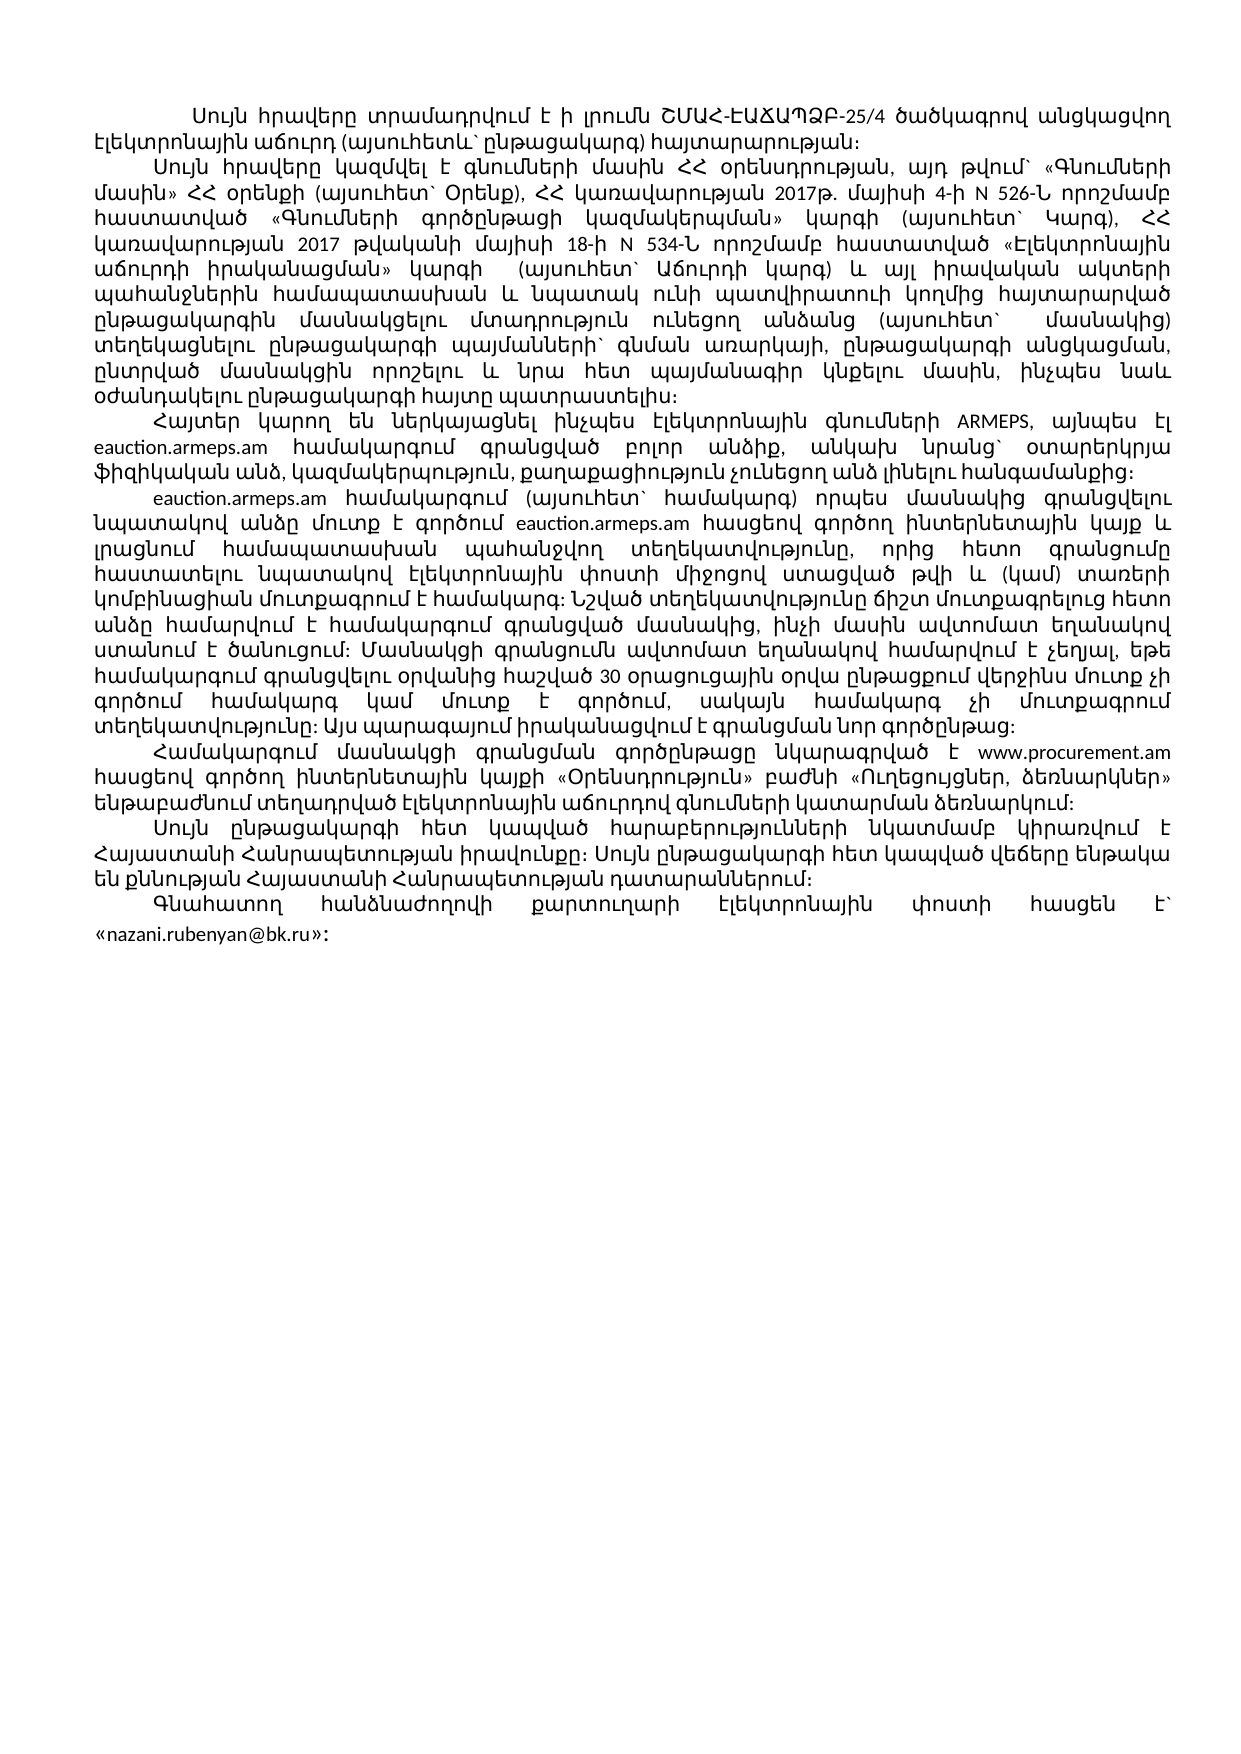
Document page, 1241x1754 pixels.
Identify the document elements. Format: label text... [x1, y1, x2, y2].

text Սույն ընթացակարգի հետ կապված հարաբերությունների նկատմամբ կիրառվում է Հայաստանի Հանրապետության իրավունքը։ Սույն ընթացակարգի հետ կապված վեճերը ենթակա են քննության Հայաստանի Հանրապետության դատարաններում։ [94, 815, 1171, 892]
text Սույն հրավերը կազմվել է գնումների մասին ՀՀ օրենսդրության, այդ թվում` «Գնումների մասին» ՀՀ օրենքի (այսուհետ` Օրենք), ՀՀ կառավարության 2017թ. մայիսի 4-ի N 526-Ն որոշմամբ հաստատված «Գնումների գործընթացի կազմակերպման» կարգի (այսուհետ` Կարգ), ՀՀ կառավարության 2017 թվականի մայիսի 18-ի N 534-Ն որոշմամբ հաստատված «Էլեկտրոնային աճուրդի իրականացման» կարգի (այսուհետ` Աճուրդի կարգ) և այլ իրավական ակտերի պահանջներին համապատասխան և նպատակ ունի պատվիրատուի կողմից հայտարարված ընթացակարգին մասնակցելու մտադրություն ունեցող անձանց (այսուհետ` մասնակից) տեղեկացնելու ընթացակարգի պայմանների` գնման առարկայի, ընթացակարգի անցկացման, ընտրված մասնակցին որոշելու և նրա հետ պայմանագիր կնքելու մասին, ինչպես նաև օժանդակելու ընթացակարգի հայտը պատրաստելիս։ [94, 154, 1171, 409]
text Հայտեր կարող են ներկայացնել ինչպես էլեկտրոնային գնումների ARMEPS, այնպես էլ eauction.armeps.am համակարգում գրանցված բոլոր անձիք, անկախ նրանց` օտարերկրյա ֆիզիկական անձ, կազմակերպություն, քաղաքացիություն չունեցող անձ լինելու հանգամանքից։ [94, 409, 1171, 485]
text Գնահատող հանձնաժողովի քարտուղարի էլեկտրոնային փոստի հասցեն է` «nazani.rubenyan@bk.ru»: [94, 892, 1171, 948]
text Համակարգում մասնակցի գրանցման գործընթացը նկարագրված է www.procurement.am հասցեով գործող ինտերնետային կայքի «Օրենսդրություն» բաժնի «Ուղեցույցներ, ձեռնարկներ» ենթաբաժնում տեղադրված էլեկտրոնային աճուրդով գնումների կատարման ձեռնարկում: [94, 739, 1171, 815]
text Սույն հրավերը տրամադրվում է ի լրումն ՇՄԱՀ-ԷԱՃԱՊՁԲ-25/4 ծածկագրով անցկացվող էլեկտրոնային աճուրդ (այսուհետև` ընթացակարգ) հայտարարության։ [94, 104, 1171, 154]
text eauction.armeps.am համակարգում (այսուհետ` համակարգ) որպես մասնակից գրանցվելու նպատակով անձը մուտք է գործում eauction.armeps.am հասցեով գործող ինտերնետային կայք և լրացնում համապատասխան պահանջվող տեղեկատվությունը, որից հետո գրանցումը հաստատելու նպատակով էլեկտրոնային փոստի միջոցով ստացված թվի և (կամ) տառերի կոմբինացիան մուտքագրում է համակարգ: Նշված տեղեկատվությունը ճիշտ մուտքագրելուց հետո անձը համարվում է համակարգում գրանցված մասնակից, ինչի մասին ավտոմատ եղանակով ստանում է ծանուցում: Մասնակցի գրանցումն ավտոմատ եղանակով համարվում է չեղյալ, եթե համակարգում գրանցվելու օրվանից հաշված 30 օրացուցային օրվա ընթացքում վերջինս մուտք չի գործում համակարգ կամ մուտք է գործում, սակայն համակարգ չի մուտքագրում տեղեկատվությունը: Այս պարագայում իրականացվում է գրանցման նոր գործընթաց: [94, 485, 1171, 739]
